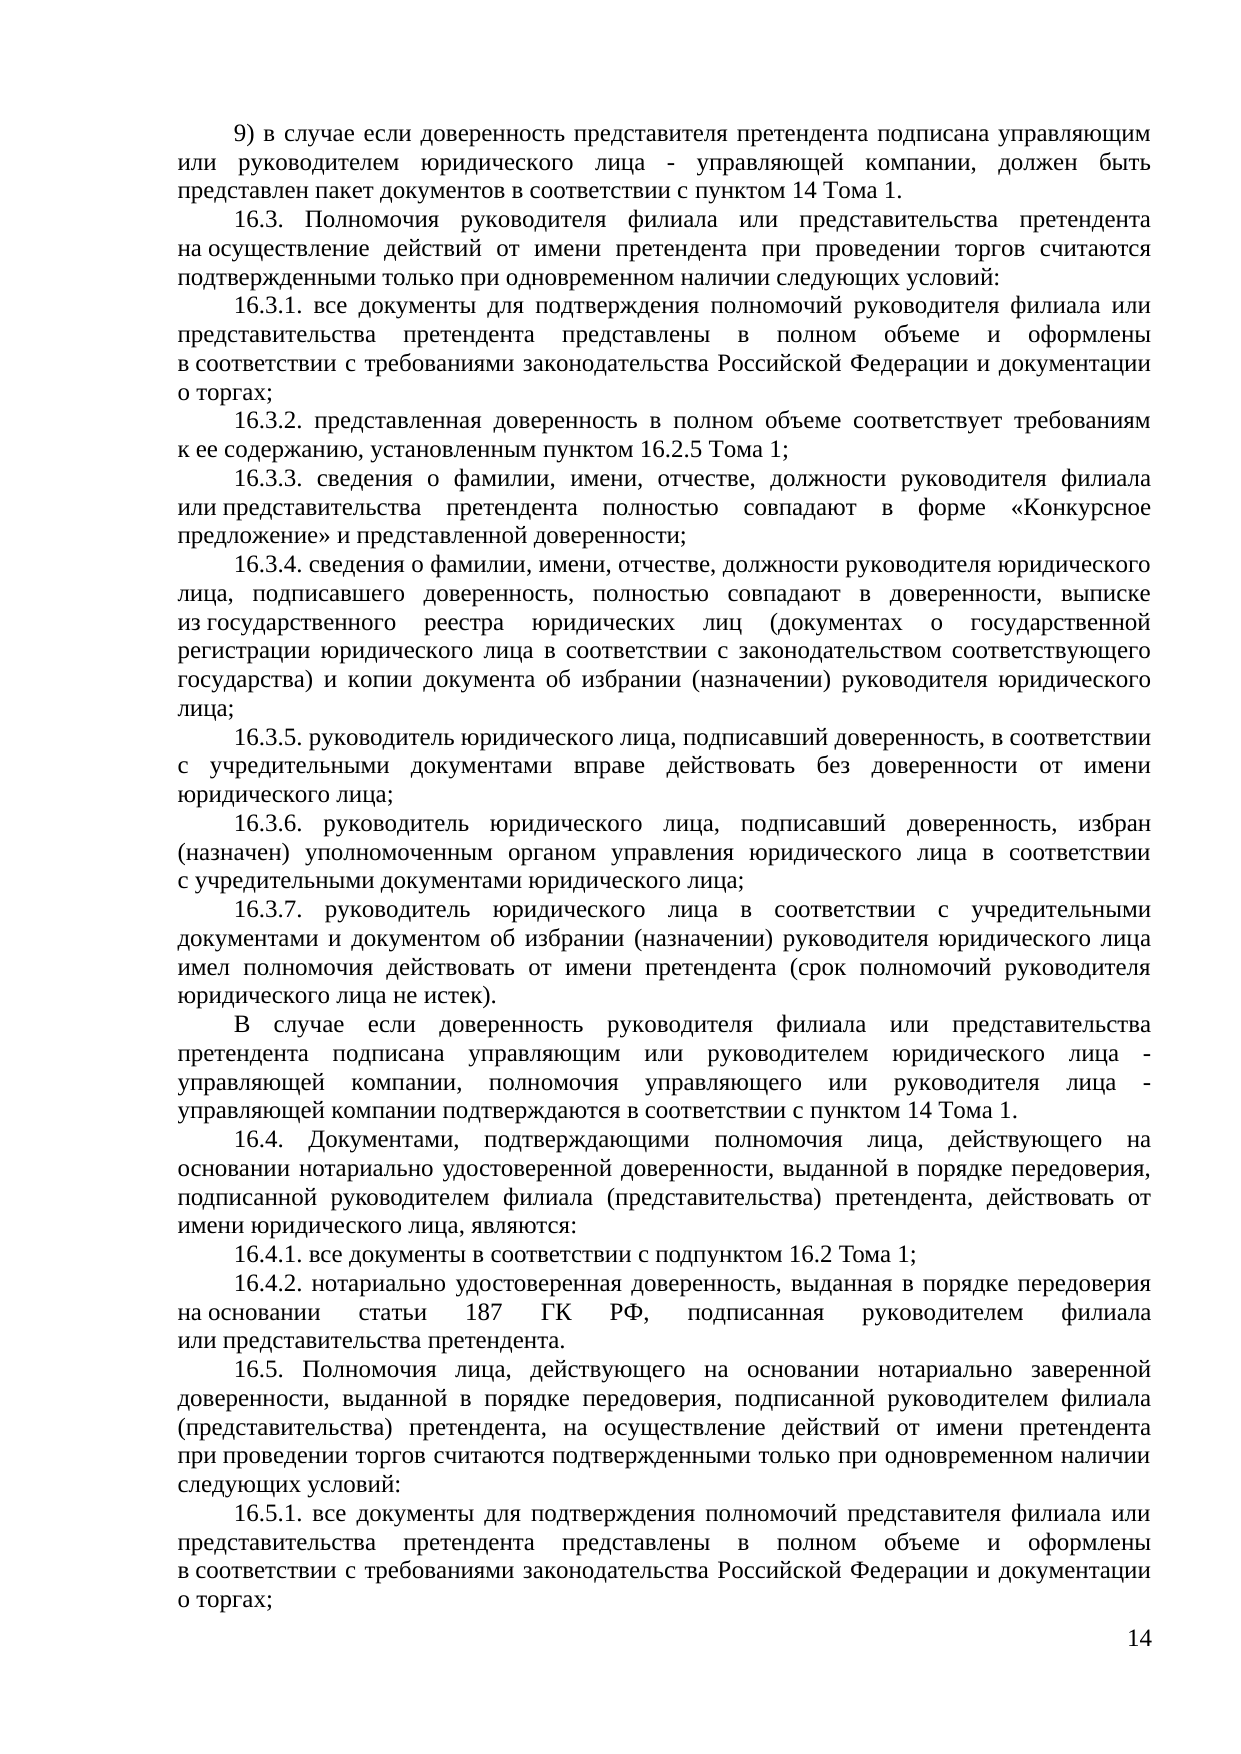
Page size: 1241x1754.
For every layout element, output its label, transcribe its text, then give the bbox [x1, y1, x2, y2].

text 16.3. Полномочия руководителя филиала или представительства претендента на осуществление действий от имени претендента при проведении торгов считаются подтвержденными только при одновременном наличии следующих условий: [177, 204, 1152, 291]
text 16.4.1. все документы в соответствии с подпунктом 16.2 Тома 1; [177, 1239, 1152, 1268]
text 16.4.2. нотариально удостоверенная доверенность, выданная в порядке передоверия на основании статьи 187 ГК РФ, подписанная руководителем филиала или представительства претендента. [177, 1268, 1152, 1354]
text 16.4. Документами, подтверждающими полномочия лица, действующего на основании нотариально удостоверенной доверенности, выданной в порядке передоверия, подписанной руководителем филиала (представительства) претендента, действовать от имени юридического лица, являются: [177, 1124, 1152, 1239]
text 16.5. Полномочия лица, действующего на основании нотариально заверенной доверенности, выданной в порядке передоверия, подписанной руководителем филиала (представительства) претендента, на осуществление действий от имени претендента при проведении торгов считаются подтвержденными только при одновременном наличии следующих условий: [177, 1354, 1152, 1498]
text 16.3.6. руководитель юридического лица, подписавший доверенность, избран (назначен) уполномоченным органом управления юридического лица в соответствии с учредительными документами юридического лица; [177, 808, 1152, 894]
text 16.3.7. руководитель юридического лица в соответствии с учредительными документами и документом об избрании (назначении) руководителя юридического лица имел полномочия действовать от имени претендента (срок полномочий руководителя юридического лица не истек). [177, 894, 1152, 1009]
text 16.3.3. сведения о фамилии, имени, отчестве, должности руководителя филиала или представительства претендента полностью совпадают в форме «Конкурсное предложение» и представленной доверенности; [177, 463, 1152, 549]
text 16.5.1. все документы для подтверждения полномочий представителя филиала или представительства претендента представлены в полном объеме и оформлены в соответствии с требованиями законодательства Российской Федерации и документации о торгах; [177, 1498, 1152, 1613]
text В случае если доверенность руководителя филиала или представительства претендента подписана управляющим или руководителем юридического лица - управляющей компании, полномочия управляющего или руководителя лица - управляющей компании подтверждаются в соответствии с пунктом 14 Тома 1. [177, 1009, 1152, 1124]
text 16.3.4. сведения о фамилии, имени, отчестве, должности руководителя юридического лица, подписавшего доверенность, полностью совпадают в доверенности, выписке из государственного реестра юридических лиц (документах о государственной регистрации юридического лица в соответствии с законодательством соответствующего государства) и копии документа об избрании (назначении) руководителя юридического лица; [177, 549, 1152, 722]
text 16.3.5. руководитель юридического лица, подписавший доверенность, в соответствии с учредительными документами вправе действовать без доверенности от имени юридического лица; [177, 722, 1152, 808]
text 16.3.2. представленная доверенность в полном объеме соответствует требованиям к ее содержанию, установленным пунктом 16.2.5 Тома 1; [177, 406, 1152, 463]
text 9) в случае если доверенность представителя претендента подписана управляющим или руководителем юридического лица - управляющей компании, должен быть представлен пакет документов в соответствии с пунктом 14 Тома 1. [177, 118, 1152, 204]
text 16.3.1. все документы для подтверждения полномочий руководителя филиала или представительства претендента представлены в полном объеме и оформлены в соответствии с требованиями законодательства Российской Федерации и документации о торгах; [177, 291, 1152, 406]
